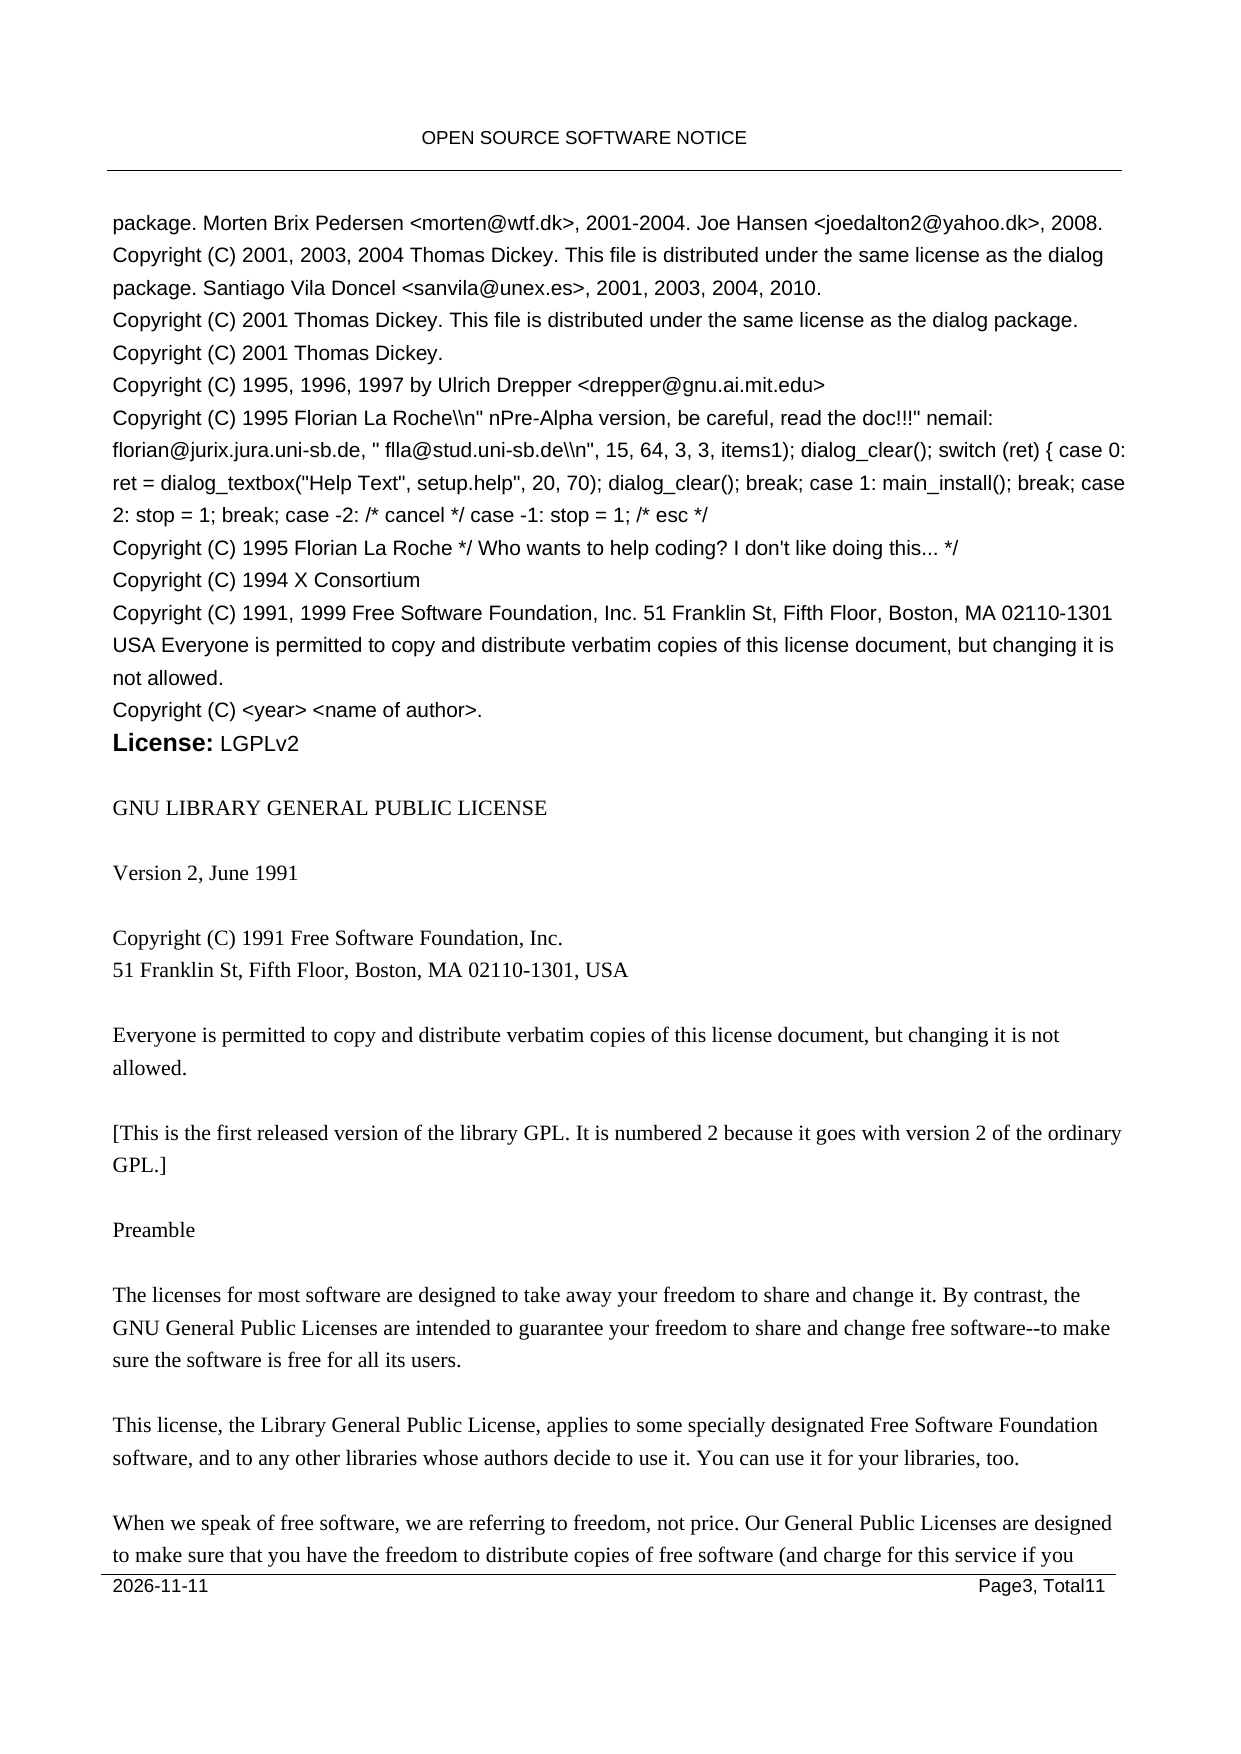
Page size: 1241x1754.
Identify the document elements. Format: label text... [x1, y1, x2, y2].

text Copyright (C) 2001 Thomas Dickey. [112, 336, 1128, 369]
text Copyright (C) 2001 Thomas Dickey. This file is distributed under the same license as the dialog package. [112, 304, 1128, 336]
text Copyright (C) 1994 X Consortium [112, 564, 1128, 596]
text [112, 726, 1128, 1571]
text Copyright (C) 2001, 2003, 2004 Thomas Dickey. This file is distributed under the same license as the dialog package. Santiago Vila Doncel <sanvila@unex.es>, 2001, 2003, 2004, 2010. [112, 239, 1128, 304]
text Copyright (C) <year> <name of author>. [112, 694, 1128, 726]
text Copyright (C) 1995, 1996, 1997 by Ulrich Drepper <drepper@gnu.ai.mit.edu> [112, 369, 1128, 401]
text Copyright (C) 1991, 1999 Free Software Foundation, Inc. 51 Franklin St, Fifth Floor, Boston, MA 02110-1301 USA Everyone is permitted to copy and distribute verbatim copies of this license document, but changing it is not allowed. [112, 596, 1128, 694]
text Copyright (C) 1995 Florian La Roche\\n" nPre-Alpha version, be careful, read the doc!!!" nemail: florian@jurix.jura.uni-sb.de, " flla@stud.uni-sb.de\\n", 15, 64, 3, 3, items1); dialog_clear(); switch (ret) { case 0: ret = dialog_textbox("Help Text", setup.help", 20, 70); dialog_clear(); break; case 1: main_install(); break; case 2: stop = 1; break; case -2: /* cancel */ case -1: stop = 1; /* esc */ [112, 401, 1128, 531]
text Copyright (C) 1995 Florian La Roche */ Who wants to help coding? I don't like doing this... */ [112, 531, 1128, 564]
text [112, 206, 1128, 239]
